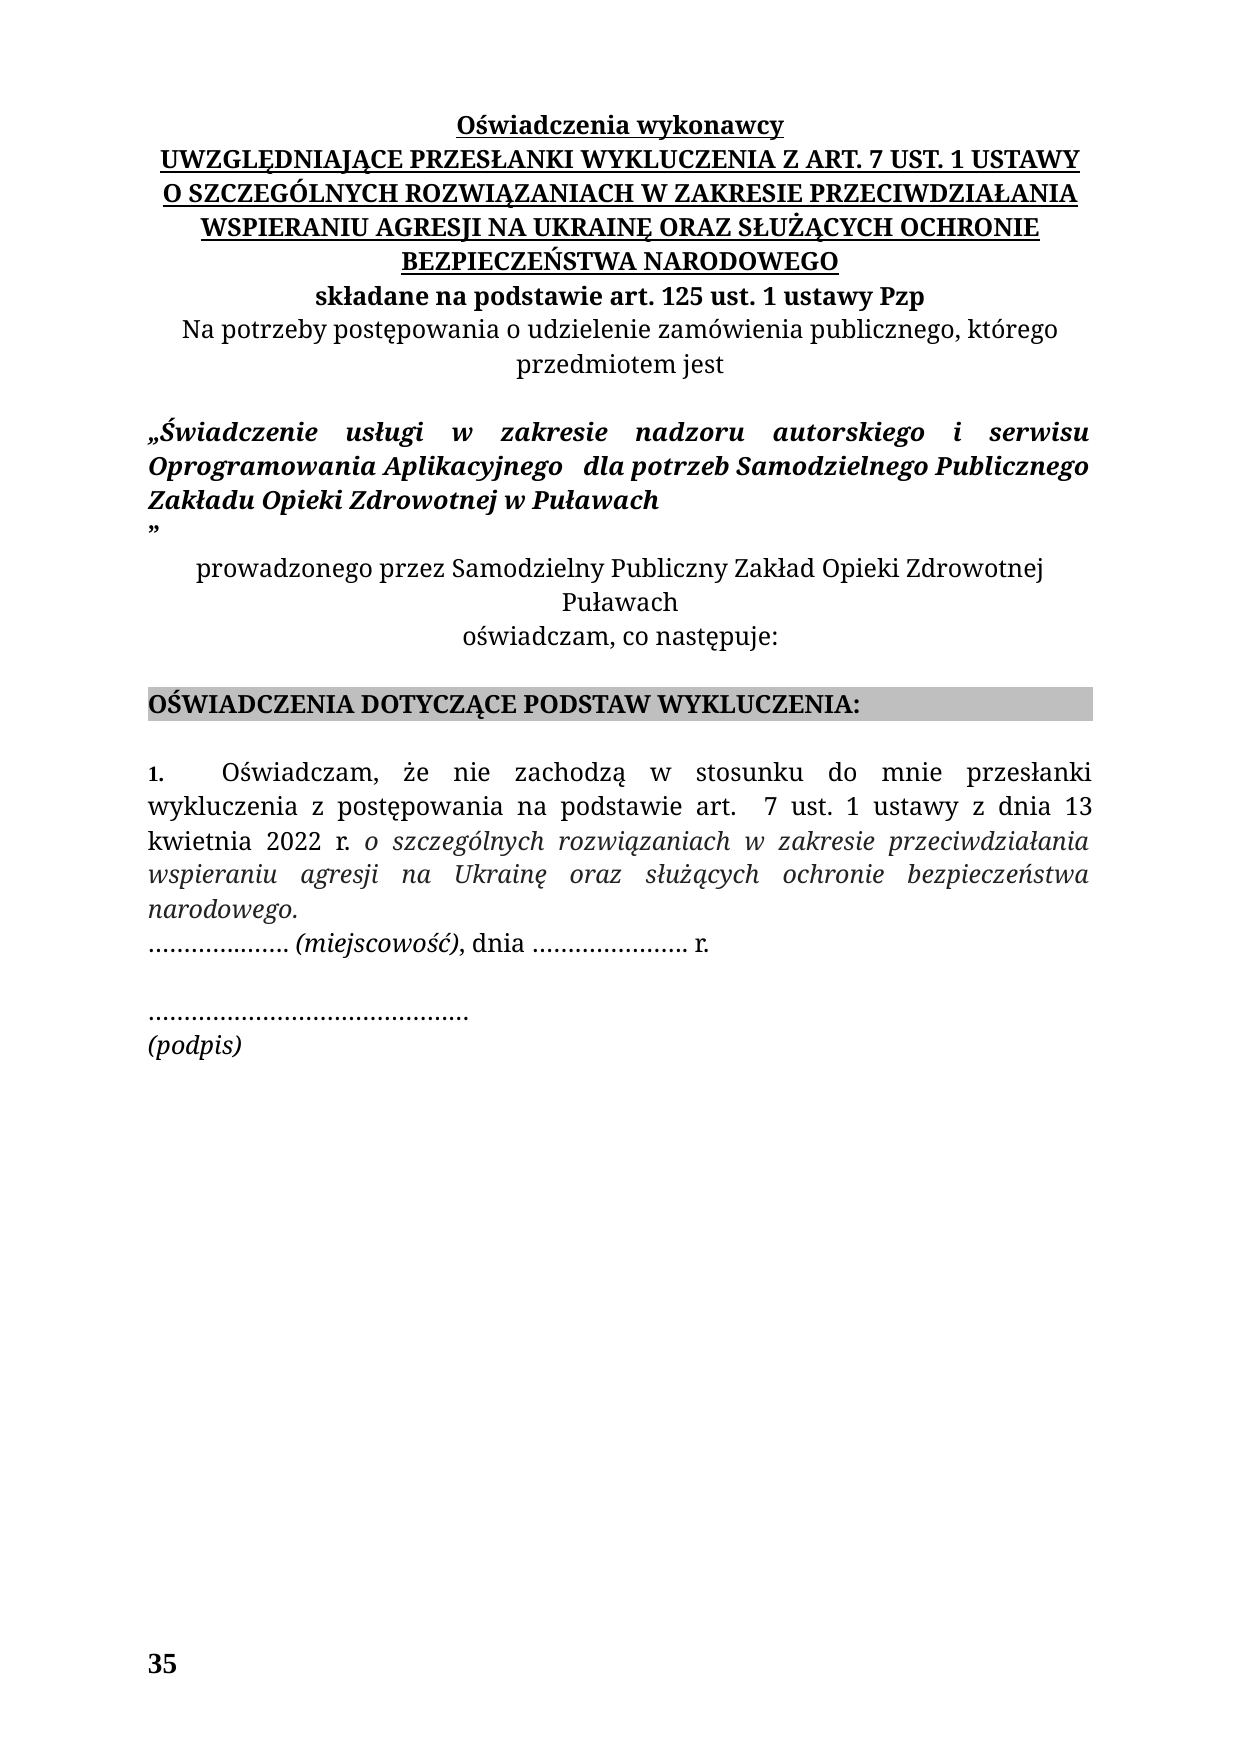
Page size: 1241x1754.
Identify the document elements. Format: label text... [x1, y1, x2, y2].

text (podpis) [148, 1027, 1093, 1062]
text Oświadczenia wykonawcy [148, 108, 1093, 142]
text ………….……. (miejscowość), dnia …………………. r. [148, 925, 1093, 993]
text UWZGLĘDNIAJĄCE PRZESŁANKI WYKLUCZENIA Z ART. 7 UST. 1 USTAWY o szczególnych rozwiązaniach w zakresie przeciwdziałania wspieraniu agresji na Ukrainę oraz służących ochronie bezpieczeństwa narodowego [148, 142, 1093, 278]
text ” [148, 517, 1093, 551]
text „Świadczenie usługi w zakresie nadzoru autorskiego i serwisu Oprogramowania Aplikacyjnego dla potrzeb Samodzielnego Publicznego Zakładu Opieki Zdrowotnej w Puławach [148, 414, 1093, 517]
text ……………………………………… [148, 993, 1093, 1027]
list Na potrzeby postępowania o udzielenie zamówienia publicznego, którego przedmiotem jest [148, 312, 1093, 380]
text OŚWIADCZENIA DOTYCZĄCE PODSTAW WYKLUCZENIA: [148, 687, 1093, 721]
list Oświadczam, że nie zachodzą w stosunku do mnie przesłanki wykluczenia z postępowania na podstawie art. 7 ust. 1 ustawy z dnia 13 kwietnia 2022 r. o szczególnych rozwiązaniach w zakresie przeciwdziałania wspieraniu agresji na Ukrainę oraz służących ochronie bezpieczeństwa narodowego. [148, 755, 1093, 925]
text składane na podstawie art. 125 ust. 1 ustawy Pzp [148, 278, 1093, 312]
text prowadzonego przez Samodzielny Publiczny Zakład Opieki Zdrowotnej Puławach [148, 551, 1093, 619]
list oświadczam, co następuje: [148, 619, 1093, 653]
